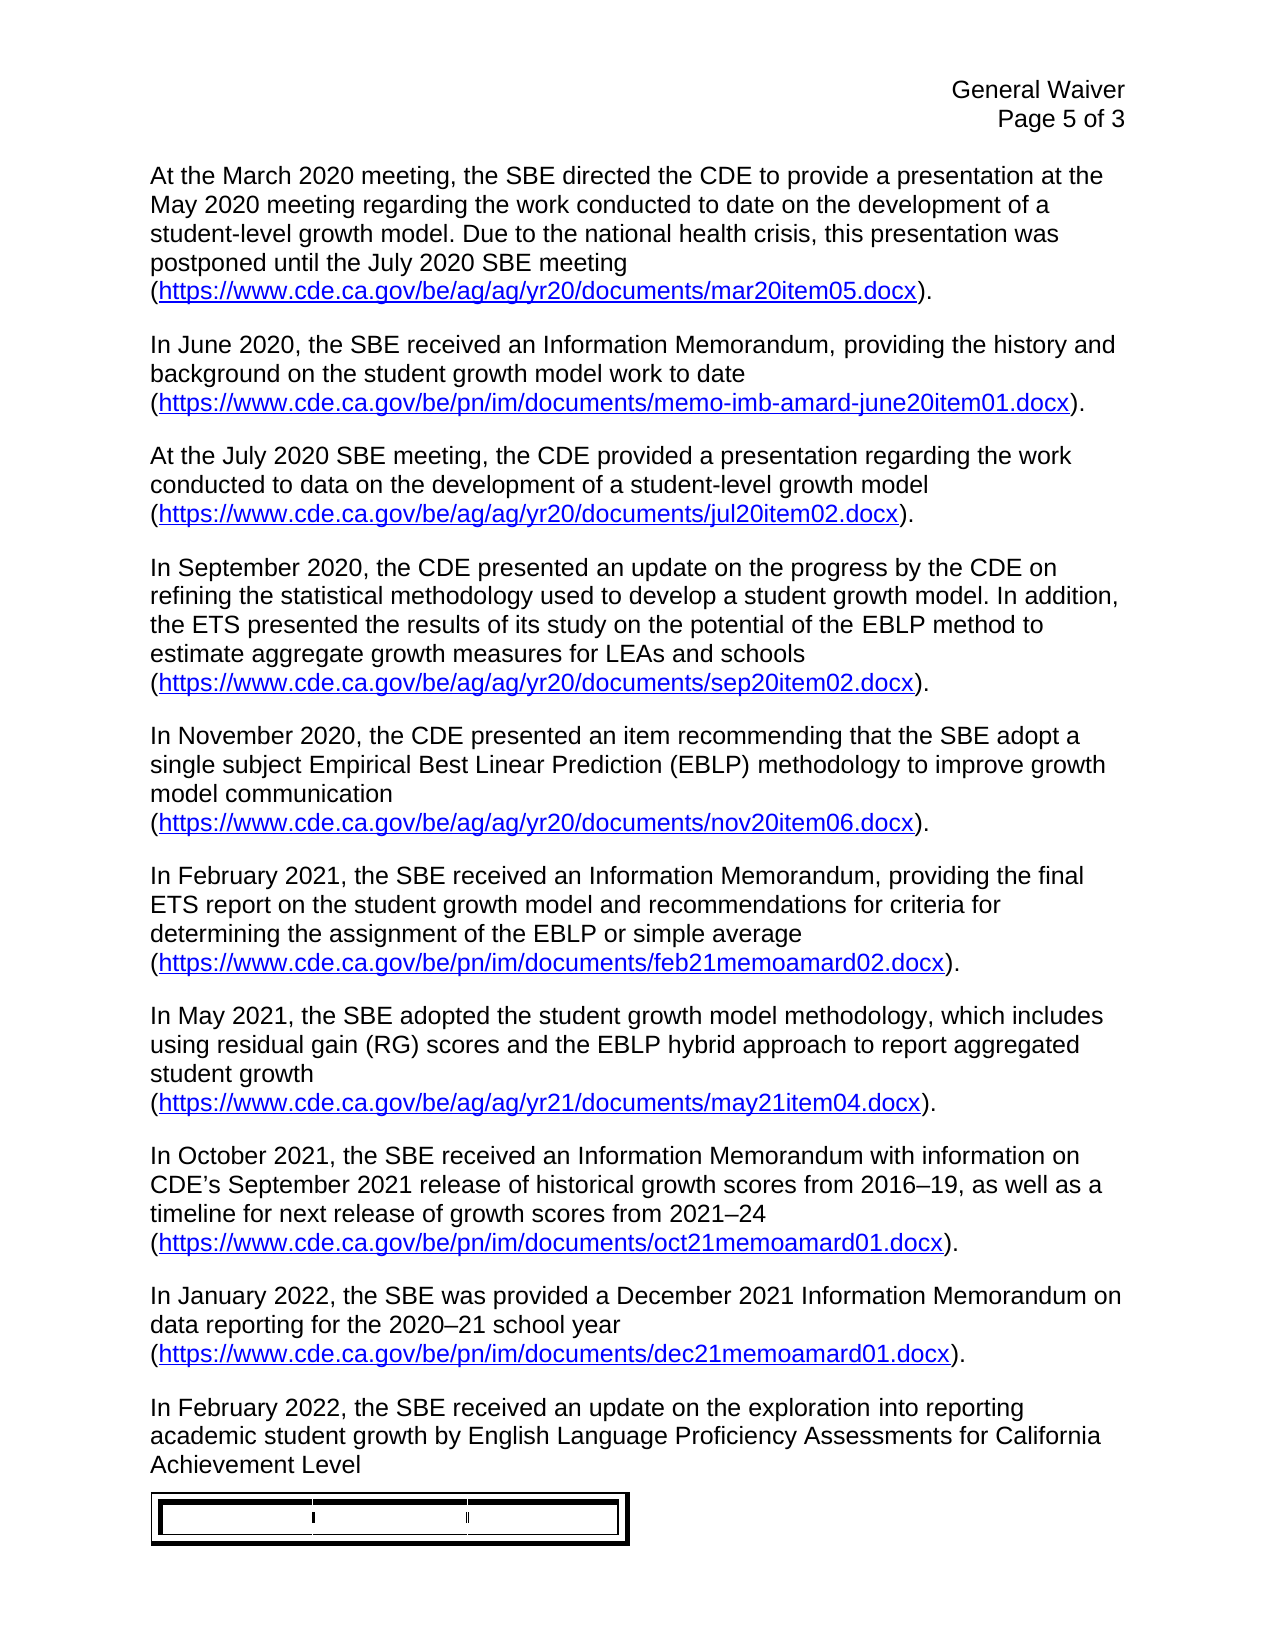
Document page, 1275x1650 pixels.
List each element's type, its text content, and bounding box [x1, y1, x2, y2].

text In May 2021, the SBE adopted the student growth model methodology, which includes using residual gain (RG) scores and the EBLP hybrid approach to report aggregated student growth [150, 1001, 1125, 1087]
text In November 2020, the CDE presented an item recommending that the SBE adopt a single subject Empirical Best Linear Prediction (EBLP) methodology to improve growth model communication (https://www.cde.ca.gov/be/ag/ag/yr20/documents/nov20item06.docx). [150, 721, 1125, 836]
text In June 2020, the SBE received an Information Memorandum, providing the history and background on the student growth model work to date (https://www.cde.ca.gov/be/pn/im/documents/memo-imb-amard-june20item01.docx). [150, 330, 1125, 416]
text In February 2022, the SBE received an update on the exploration into reporting academic student growth by English Language Proficiency Assessments for California Achievement Level [150, 1392, 1125, 1479]
text (https://www.cde.ca.gov/be/ag/ag/yr21/documents/may21item04.docx). [150, 1087, 1125, 1116]
text In September 2020, the CDE presented an update on the progress by the CDE on refining the statistical methodology used to develop a student growth model. In addition, the ETS presented the results of its study on the potential of the EBLP method to estimate aggregate growth measures for LEAs and schools (https://www.cde.ca.gov/be/ag/ag/yr20/documents/sep20item02.docx). [150, 552, 1125, 696]
text In October 2021, the SBE received an Information Memorandum with information on CDE’s September 2021 release of historical growth scores from 2016–19, as well as a timeline for next release of growth scores from 2021–24 (https://www.cde.ca.gov/be/pn/im/documents/oct21memoamard01.docx). [150, 1141, 1125, 1256]
text At the March 2020 meeting, the SBE directed the CDE to provide a presentation at the May 2020 meeting regarding the work conducted to date on the development of a student-level growth model. Due to the national health crisis, this presentation was postponed until the July 2020 SBE meeting (https://www.cde.ca.gov/be/ag/ag/yr20/documents/mar20item05.docx). [150, 161, 1125, 305]
text In January 2022, the SBE was provided a December 2021 Information Memorandum on data reporting for the 2020–21 school year (https://www.cde.ca.gov/be/pn/im/documents/dec21memoamard01.docx). [150, 1281, 1125, 1367]
text At the July 2020 SBE meeting, the CDE provided a presentation regarding the work conducted to data on the development of a student-level growth model (https://www.cde.ca.gov/be/ag/ag/yr20/documents/jul20item02.docx). [150, 441, 1125, 527]
text In February 2021, the SBE received an Information Memorandum, providing the final ETS report on the student growth model and recommendations for criteria for determining the assignment of the EBLP or simple average (https://www.cde.ca.gov/be/pn/im/documents/feb21memoamard02.docx). [150, 861, 1125, 976]
